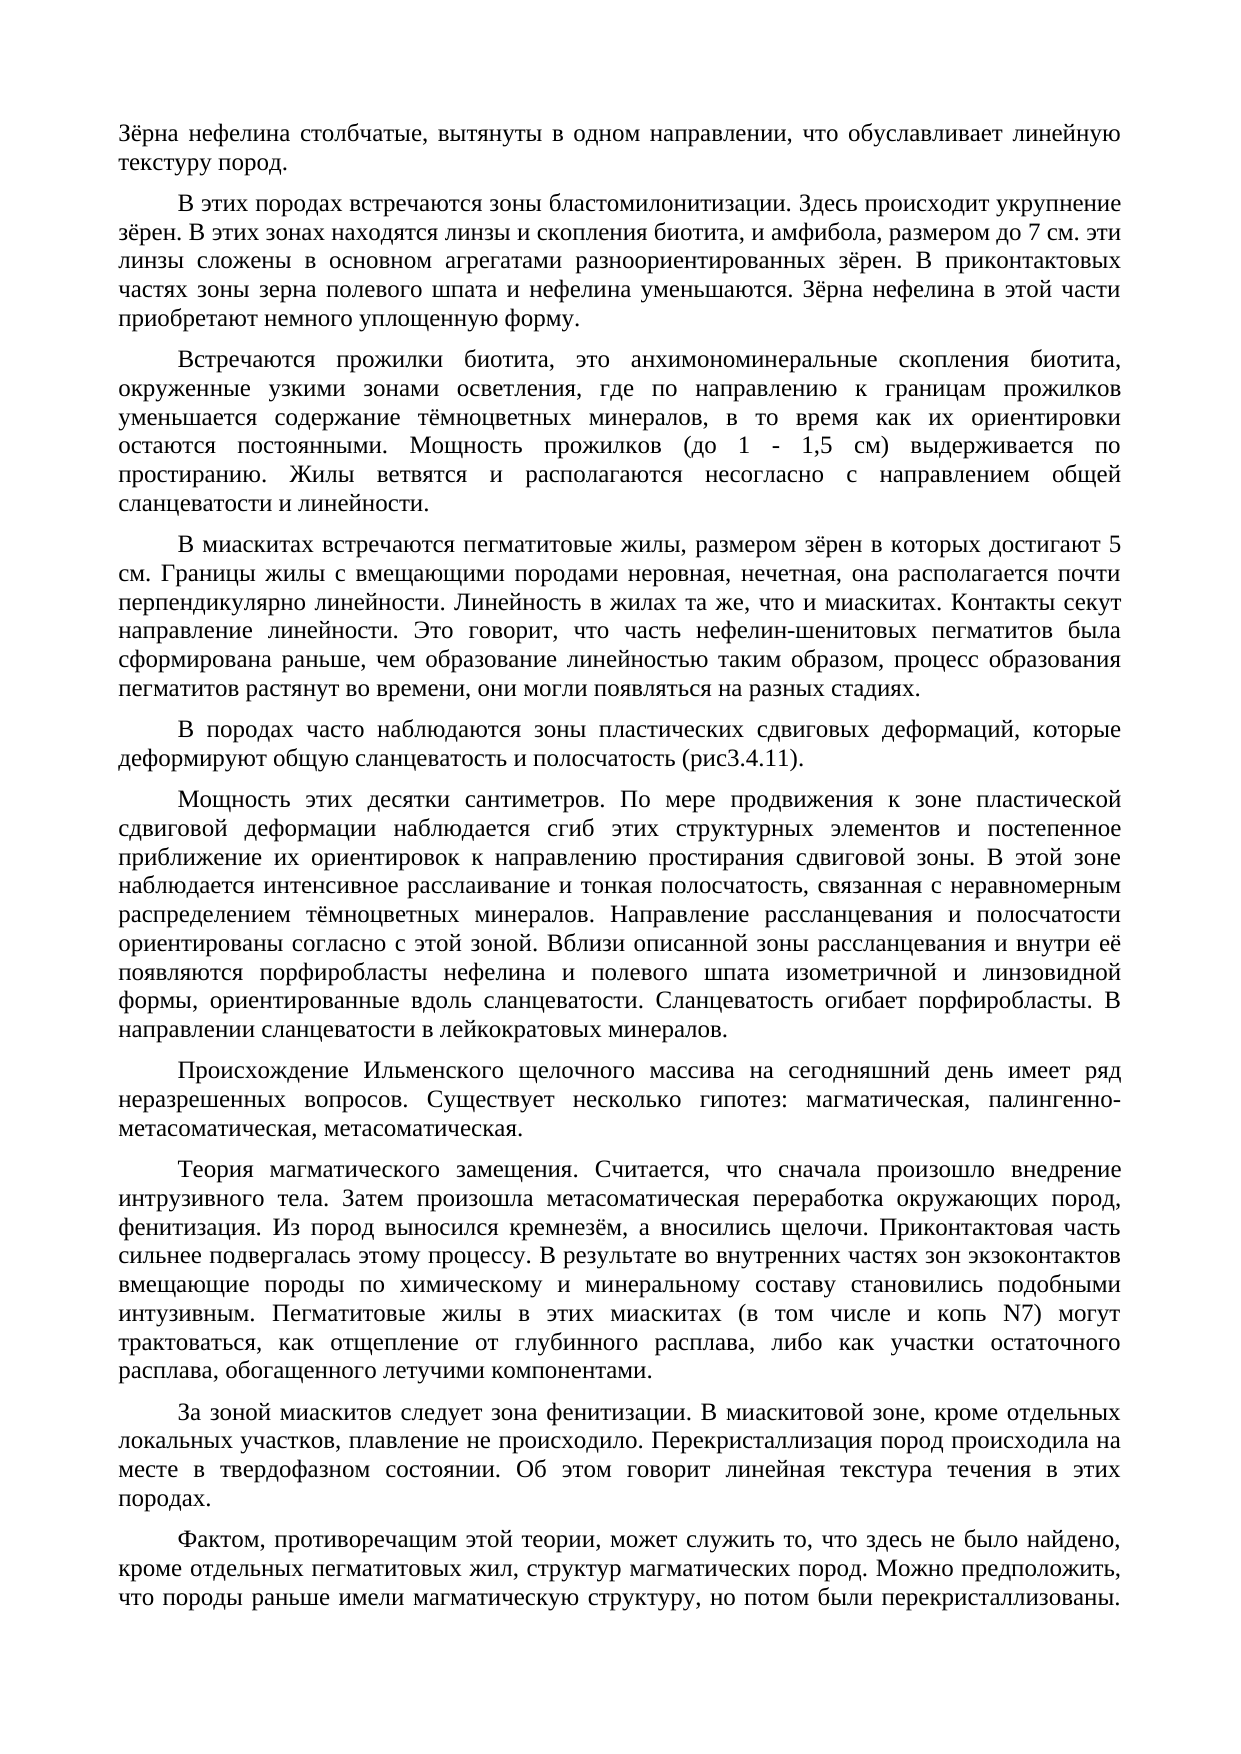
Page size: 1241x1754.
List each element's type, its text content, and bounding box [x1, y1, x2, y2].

text В этих породах встречаются зоны бластомилонитизации. Здесь происходит укрупнение зёрен. В этих зонах находятся линзы и скопления биотита, и амфибола, размером до 7 см. эти линзы сложены в основном агрегатами разноориентированных зёрен. В приконтактовых частях зоны зерна полевого шпата и нефелина уменьшаются. Зёрна нефелина в этой части приобретают немного уплощенную форму. [118, 188, 1122, 332]
text В породах часто наблюдаются зоны пластических сдвиговых деформаций, которые деформируют общую сланцеватость и полосчатость (рис3.4.11). [118, 714, 1122, 772]
text Происхождение Ильменского щелочного массива на сегодняшний день имеет ряд неразрешенных вопросов. Существует несколько гипотез: магматическая, палингенно-метасоматическая, метасоматическая. [118, 1056, 1122, 1142]
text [118, 118, 1122, 176]
text За зоной миаскитов следует зона фенитизации. В миаскитовой зоне, кроме отдельных локальных участков, плавление не происходило. Перекристаллизация пород происходила на месте в твердофазном состоянии. Об этом говорит линейная текстура течения в этих породах. [118, 1397, 1122, 1512]
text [118, 1524, 1122, 1611]
text Встречаются прожилки биотита, это анхимономинеральные скопления биотита, окруженные узкими зонами осветления, где по направлению к границам прожилков уменьшается содержание тёмноцветных минералов, в то время как их ориентировки остаются постоянными. Мощность прожилков (до 1 - 1,5 см) выдерживается по простиранию. Жилы ветвятся и располагаются несогласно с направлением общей сланцеватости и линейности. [118, 344, 1122, 517]
text Теория магматического замещения. Считается, что сначала произошло внедрение интрузивного тела. Затем произошла метасоматическая переработка окружающих пород, фенитизация. Из пород выносился кремнезём, а вносились щелочи. Приконтактовая часть сильнее подвергалась этому процессу. В результате во внутренних частях зон экзоконтактов вмещающие породы по химическому и минеральному составу становились подобными интузивным. Пегматитовые жилы в этих миаскитах (в том числе и копь N7) могут трактоваться, как отщепление от глубинного расплава, либо как участки остаточного расплава, обогащенного летучими компонентами. [118, 1154, 1122, 1384]
text В миаскитах встречаются пегматитовые жилы, размером зёрен в которых достигают 5 см. Границы жилы с вмещающими породами неровная, нечетная, она располагается почти перпендикулярно линейности. Линейность в жилах та же, что и миаскитах. Контакты секут направление линейности. Это говорит, что часть нефелин-шенитовых пегматитов была сформирована раньше, чем образование линейностью таким образом, процесс образования пегматитов растянут во времени, они могли появляться на разных стадиях. [118, 529, 1122, 702]
text Мощность этих десятки сантиметров. По мере продвижения к зоне пластической сдвиговой деформации наблюдается сгиб этих структурных элементов и постепенное приближение их ориентировок к направлению простирания сдвиговой зоны. В этой зоне наблюдается интенсивное расслаивание и тонкая полосчатость, связанная с неравномерным распределением тёмноцветных минералов. Направление рассланцевания и полосчатости ориентированы согласно с этой зоной. Вблизи описанной зоны рассланцевания и внутри её появляются порфиробласты нефелина и полевого шпата изометричной и линзовидной формы, ориентированные вдоль сланцеватости. Сланцеватость огибает порфиробласты. В направлении сланцеватости в лейкократовых минералов. [118, 784, 1122, 1043]
